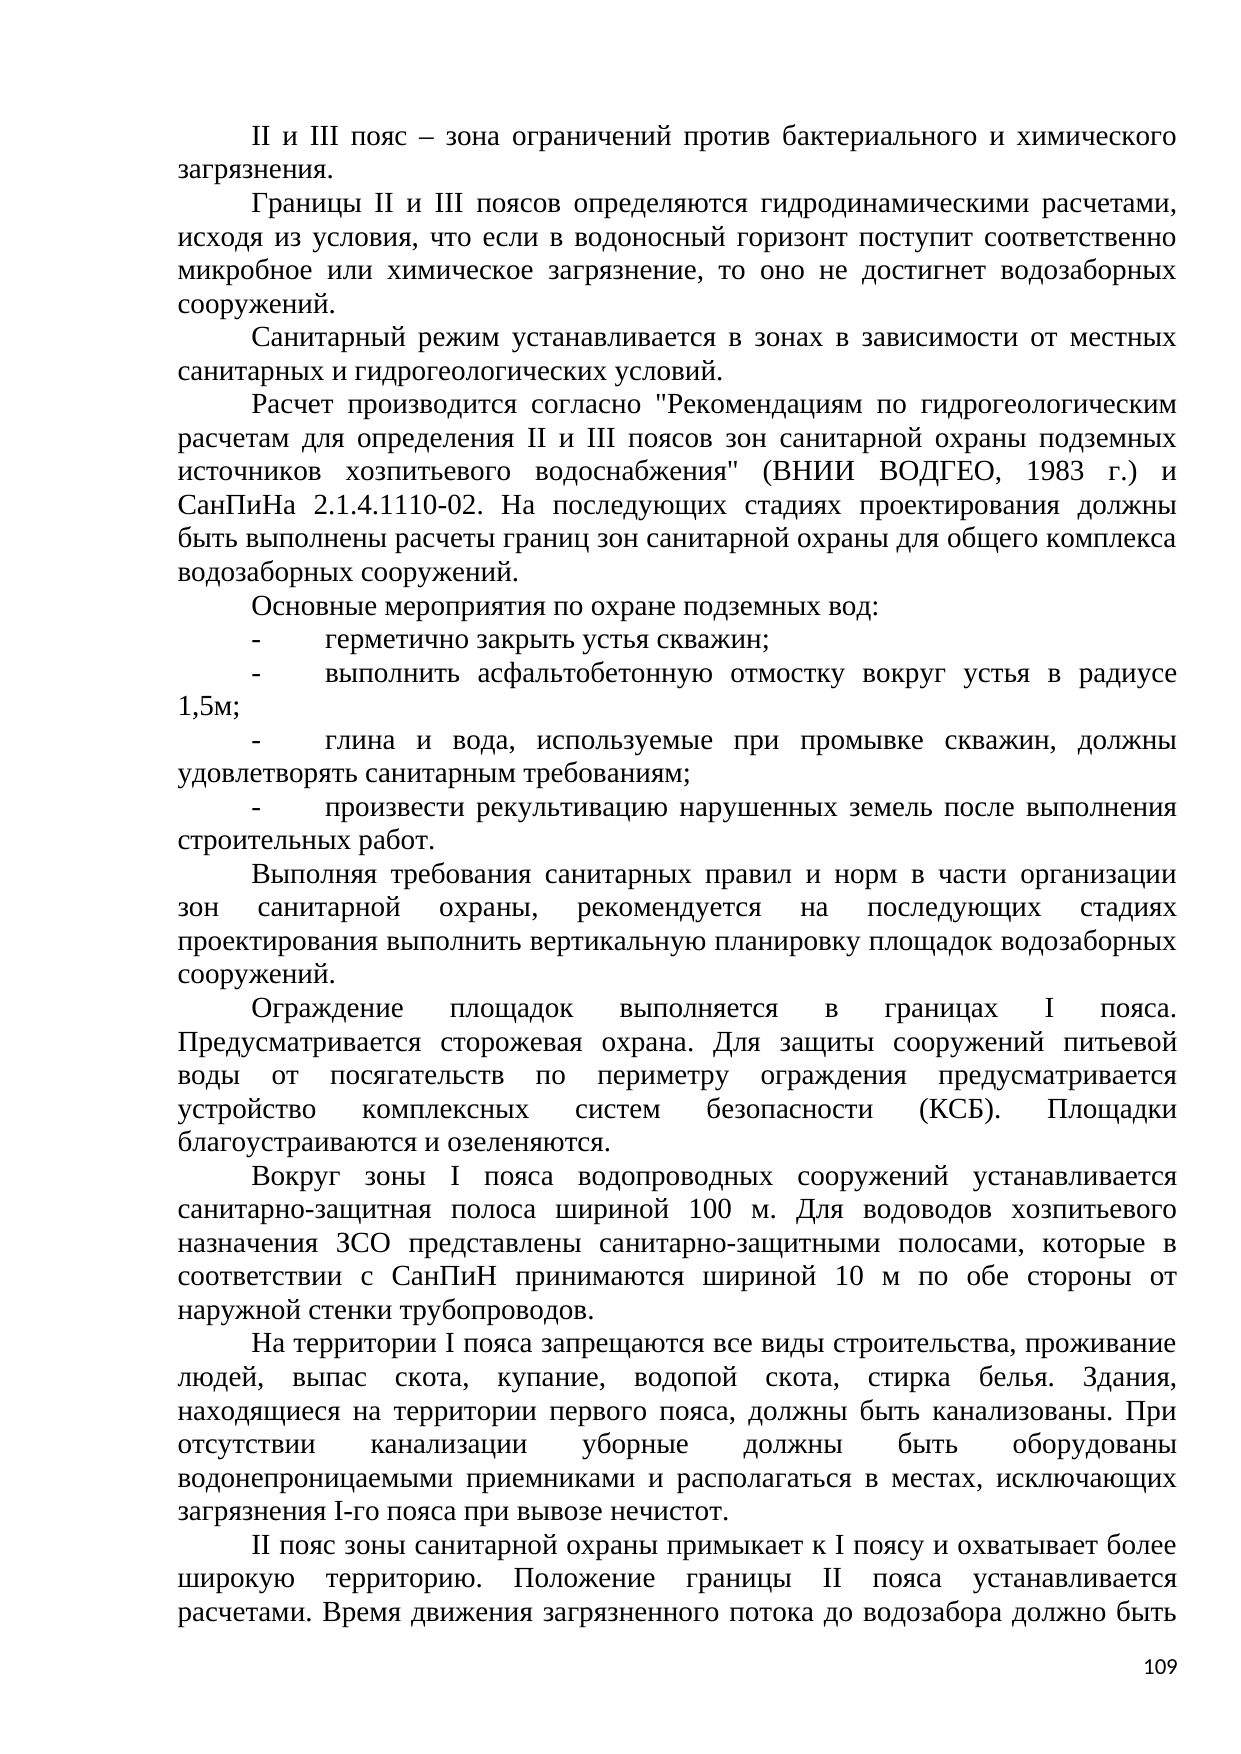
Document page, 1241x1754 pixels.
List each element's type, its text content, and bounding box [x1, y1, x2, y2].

text Санитарный режим устанавливается в зонах в зависимости от местных санитарных и гидрогеологических условий. [177, 319, 1178, 386]
text - выполнить асфальтобетонную отмостку вокруг устья в радиусе 1,5м; [177, 655, 1178, 722]
text II и III пояс – зона ограничений против бактериального и химического загрязнения. [177, 118, 1178, 185]
text Ограждение площадок выполняется в границах I пояса. Предусматривается сторожевая охрана. Для защиты сооружений питьевой воды от посягательств по периметру ограждения предусматривается устройство комплексных систем безопасности (КСБ). Площадки благоустраиваются и озеленяются. [177, 990, 1178, 1158]
text - герметично закрыть устья скважин; [177, 621, 1178, 655]
text - глина и вода, используемые при промывке скважин, должны удовлетворять санитарным требованиям; [177, 722, 1178, 789]
text Основные мероприятия по охране подземных вод: [177, 588, 1178, 621]
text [177, 1527, 1178, 1627]
text Вокруг зоны I пояса водопроводных сооружений устанавливается санитарно-защитная полоса шириной 100 м. Для водоводов хозпитьевого назначения ЗСО представлены санитарно-защитными полосами, которые в соответствии с СанПиН принимаются шириной 10 м по обе стороны от наружной стенки трубопроводов. [177, 1158, 1178, 1326]
text Выполняя требования санитарных правил и норм в части организации зон санитарной охраны, рекомендуется на последующих стадиях проектирования выполнить вертикальную планировку площадок водозаборных сооружений. [177, 856, 1178, 990]
text - произвести рекультивацию нарушенных земель после выполнения строительных работ. [177, 789, 1178, 856]
text На территории I пояса запрещаются все виды строительства, проживание людей, выпас скота, купание, водопой скота, стирка белья. Здания, находящиеся на территории первого пояса, должны быть канализованы. При отсутствии канализации уборные должны быть оборудованы водонепроницаемыми приемниками и располагаться в местах, исключающих загрязнения I-го пояса при вывозе нечистот. [177, 1326, 1178, 1527]
text Расчет производится согласно "Рекомендациям по гидрогеологическим расчетам для определения II и III поясов зон санитарной охраны подземных источников хозпитьевого водоснабжения" (ВНИИ ВОДГЕО, 1983 г.) и СанПиНа 2.1.4.1110-02. На последующих стадиях проектирования должны быть выполнены расчеты границ зон санитарной охраны для общего комплекса водозаборных сооружений. [177, 386, 1178, 588]
text Границы II и III поясов определяются гидродинамическими расчетами, исходя из условия, что если в водоносный горизонт поступит соответственно микробное или химическое загрязнение, то оно не достигнет водозаборных сооружений. [177, 185, 1178, 319]
